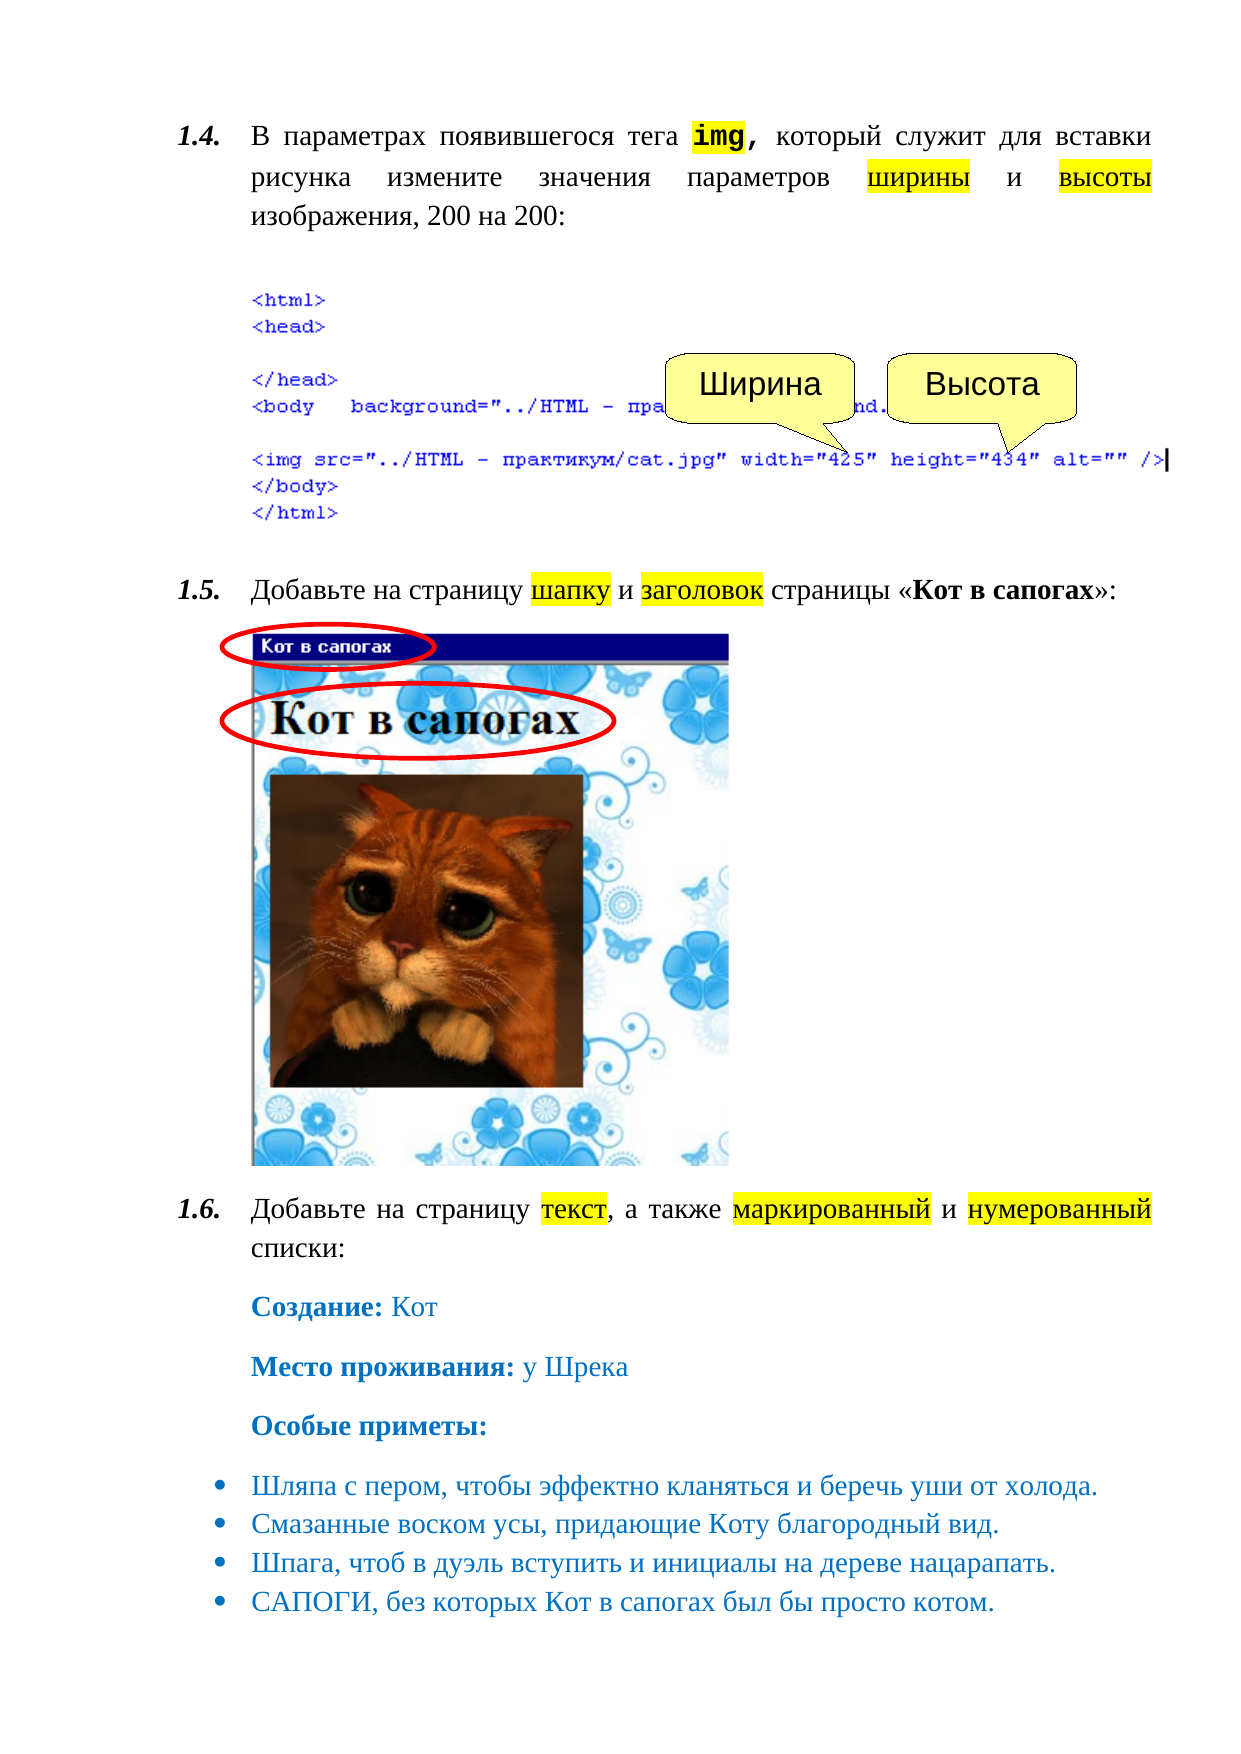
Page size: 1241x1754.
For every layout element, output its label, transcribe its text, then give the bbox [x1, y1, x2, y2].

picture [250, 686, 611, 755]
picture [250, 631, 729, 1166]
picture [250, 289, 1174, 547]
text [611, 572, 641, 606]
text 1.6. Добавьте на страницу текст, а также маркированный и нумерованный списки: [177, 1192, 1152, 1264]
text 1.4. В параметрах появившегося тега img, который служит для вставки рисунка измените значения параметров ширины и высоты изображения, 200 на 200: [177, 118, 1152, 231]
text Особые приметы: [177, 1408, 1152, 1442]
text Место проживания: у Шрека [177, 1349, 1152, 1382]
list Шляпа с пером, чтобы эффектно кланяться и беречь уши от холода. [215, 1468, 1152, 1501]
text Создание: Кот [177, 1289, 1152, 1323]
list Шпага, чтоб в дуэль вступить и инициалы на дереве нацарапать. [215, 1545, 1152, 1579]
text 1.5. Добавьте на страницу шапку и заголовок страницы «Кот в сапогах»: [177, 572, 531, 606]
text 1.5. Добавьте на страницу шапку и заголовок страницы «Кот в сапогах»: [763, 572, 1152, 606]
list Смазанные воском усы, придающие Коту благородный вид. [215, 1506, 1152, 1540]
list САПОГИ, без которых Кот в сапогах был бы просто котом. [215, 1584, 1152, 1617]
picture [250, 631, 431, 667]
